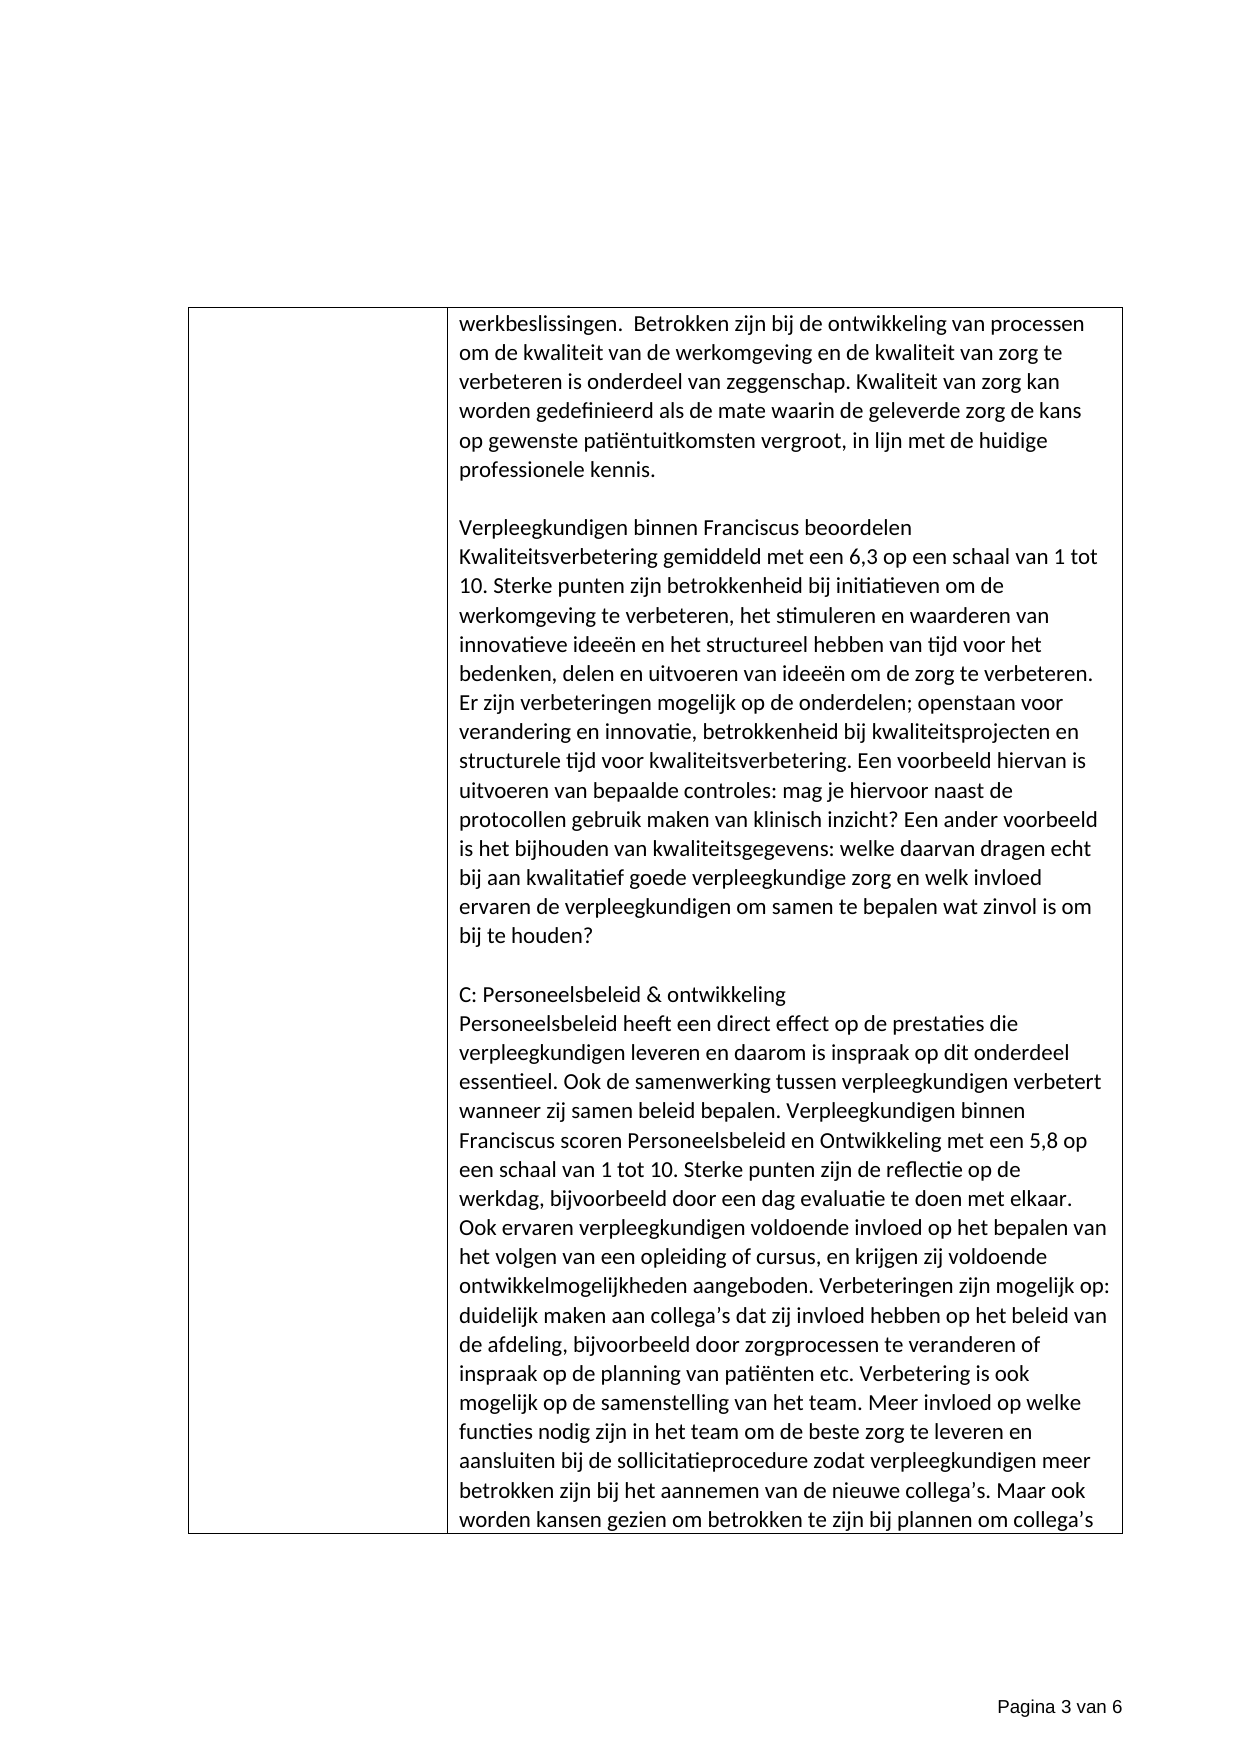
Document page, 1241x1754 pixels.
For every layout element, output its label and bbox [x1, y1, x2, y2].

table_header [448, 308, 1122, 1533]
table_header [189, 308, 447, 1533]
